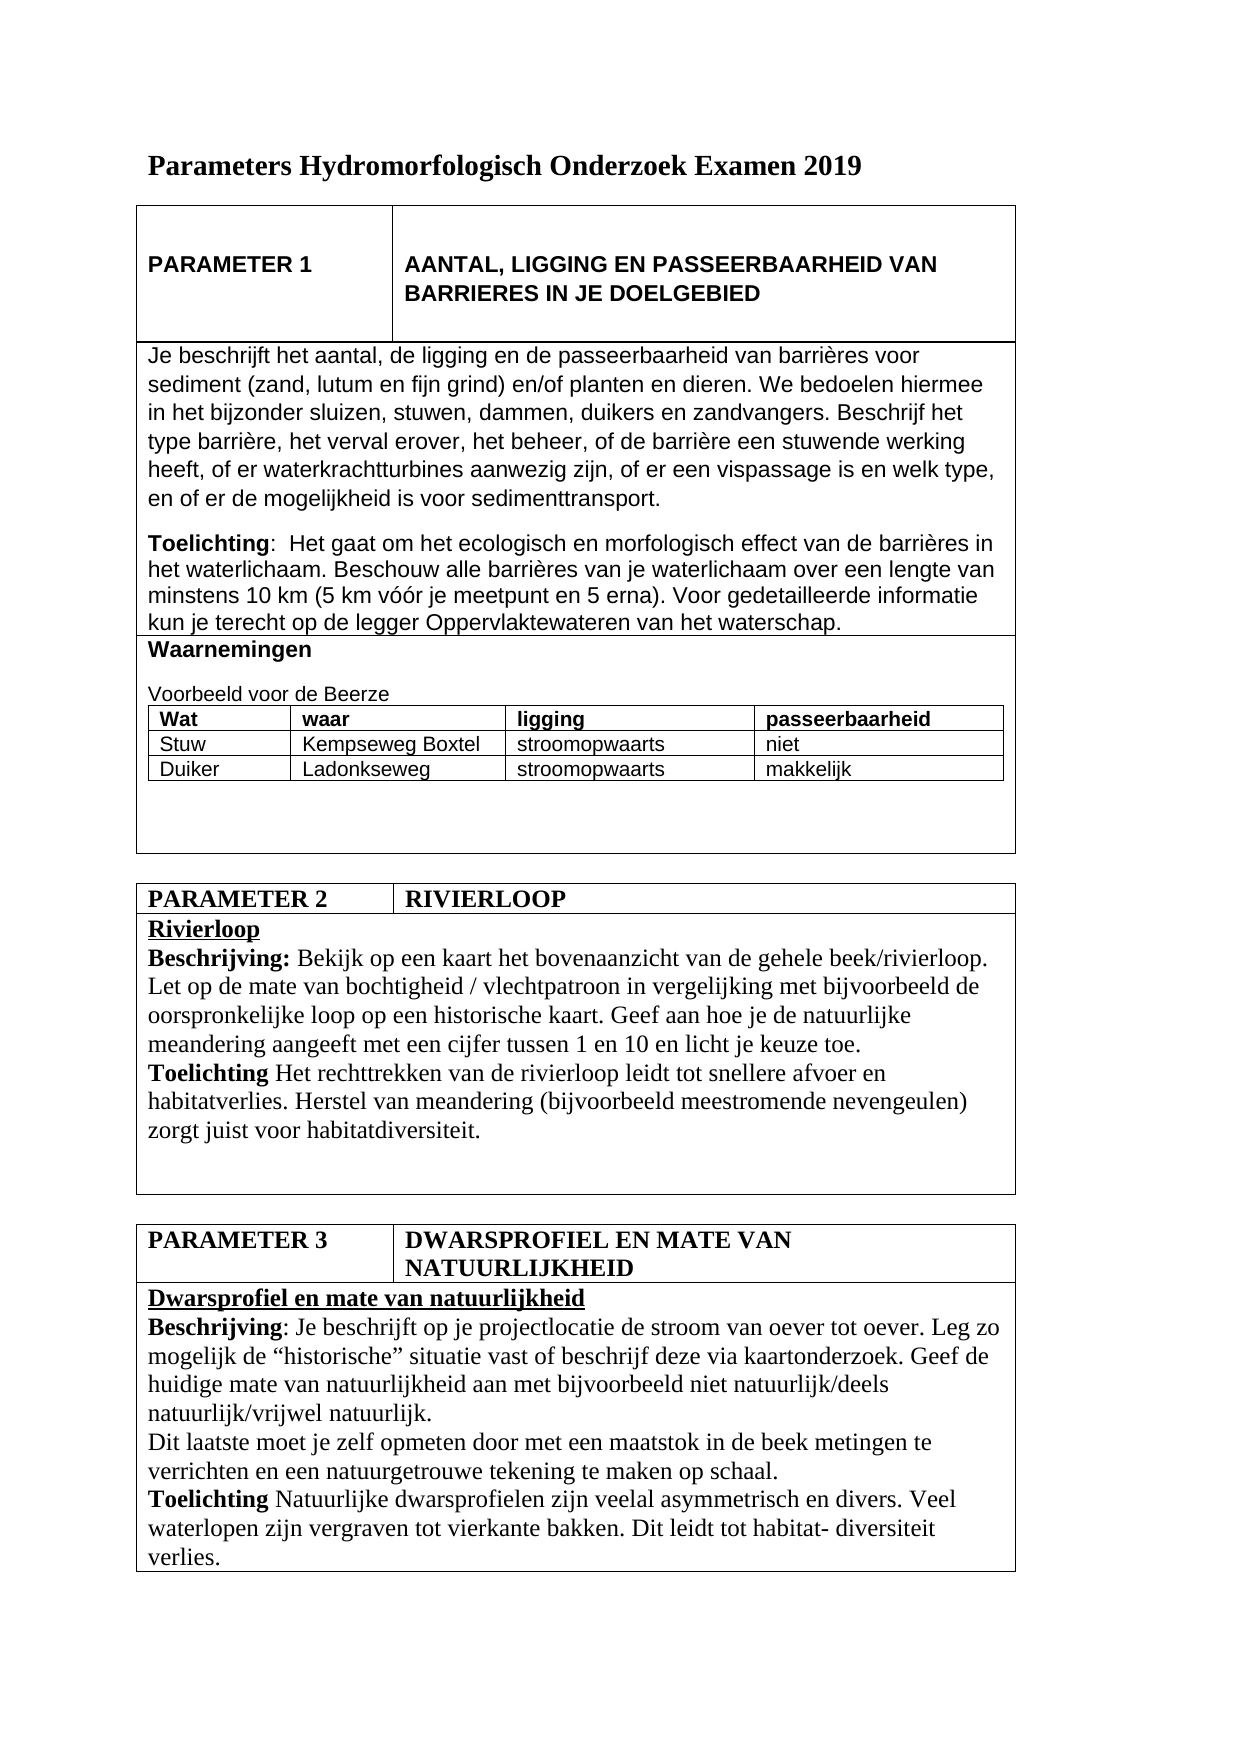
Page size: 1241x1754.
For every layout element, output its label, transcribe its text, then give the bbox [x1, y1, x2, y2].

table_cell Waarnemingen Voorbeeld voor de Beerze [137, 636, 1015, 853]
table_header AANTAL, LIGGING EN PASSEERBAARHEID VAN BARRIERES IN JE DOELGEBIED [393, 206, 1015, 341]
table_header PARAMETER 3 [137, 1225, 393, 1282]
table_header RIVIERLOOP [394, 884, 1015, 913]
table_header DWARSPROFIEL EN MATE VAN NATUURLIJKHEID [394, 1225, 1015, 1282]
table_header PARAMETER 2 [137, 884, 393, 913]
table_cell Je beschrijft het aantal, de ligging en de passeerbaarheid van barrières voor sediment (zand, lutum en fijn grind) en/of planten en dieren. We bedoelen hiermee in het bijzonder sluizen, stuwen, dammen, duikers en zandvangers. Beschrijf het type barrière, het verval erover, het beheer, of de barrière een stuwende werking heeft, of er waterkrachtturbines aanwezig zijn, of er een vispassage is en welk type, en of er de mogelijkheid is voor sedimenttransport. Toelichting: Het gaat om het ecologisch en morfologisch effect van de barrières in het waterlichaam. Beschouw alle barrières van je waterlichaam over een lengte van minstens 10 km (5 km vóór je meetpunt en 5 erna). Voor gedetailleerde informatie kun je terecht op de legger Oppervlaktewateren van het waterschap. [137, 343, 1015, 635]
table_cell Dwarsprofiel en mate van natuurlijkheid Beschrijving: Je beschrijft op je projectlocatie de stroom van oever tot oever. Leg zo mogelijk de “historische” situatie vast of beschrijf deze via kaartonderzoek. Geef de huidige mate van natuurlijkheid aan met bijvoorbeeld niet natuurlijk/deels natuurlijk/vrijwel natuurlijk. Dit laatste moet je zelf opmeten door met een maatstok in de beek metingen te verrichten en een natuurgetrouwe tekening te maken op schaal. Toelichting Natuurlijke dwarsprofielen zijn veelal asymmetrisch en divers. Veel waterlopen zijn vergraven tot vierkante bakken. Dit leidt tot habitat- diversiteit verlies. [137, 1283, 1015, 1571]
table_header PARAMETER 1 [137, 206, 392, 341]
table_cell Rivierloop Beschrijving: Bekijk op een kaart het bovenaanzicht van de gehele beek/rivierloop. Let op de mate van bochtigheid / vlechtpatroon in vergelijking met bijvoorbeeld de oorspronkelijke loop op een historische kaart. Geef aan hoe je de natuurlijke meandering aangeeft met een cijfer tussen 1 en 10 en licht je keuze toe. Toelichting Het rechttrekken van de rivierloop leidt tot snellere afvoer en habitatverlies. Herstel van meandering (bijvoorbeeld meestromende nevengeulen) zorgt juist voor habitatdiversiteit. [137, 914, 1015, 1194]
text Parameters Hydromorfologisch Onderzoek Examen 2019 [148, 148, 1093, 181]
